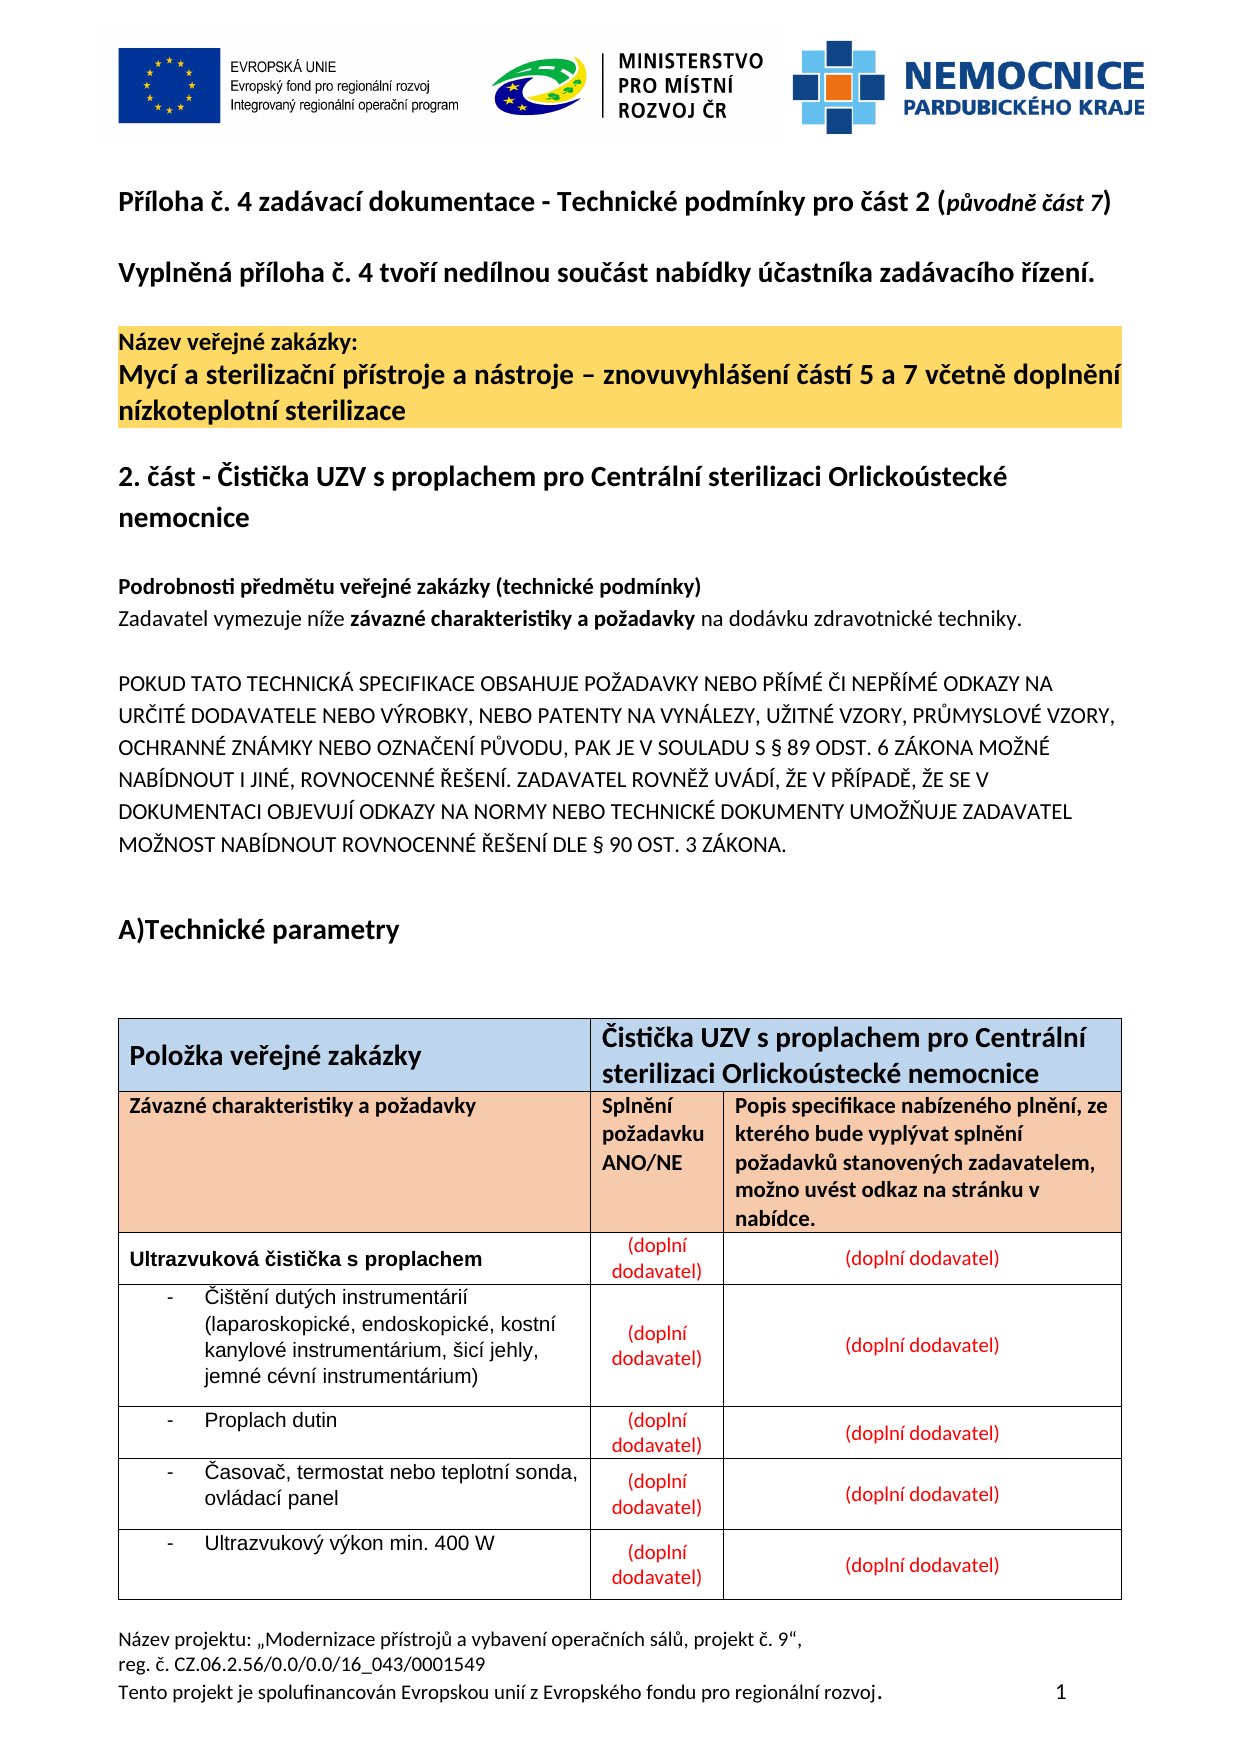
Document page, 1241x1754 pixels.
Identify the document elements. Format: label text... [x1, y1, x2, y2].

table_cell (doplní dodavatel) [724, 1530, 1121, 1599]
table_cell Proplach dutin [119, 1407, 590, 1458]
table_cell (doplní dodavatel) [724, 1233, 1121, 1283]
text 2. část - Čistička UZV s proplachem pro Centrální sterilizaci Orlickoústecké nemocnice [118, 458, 1122, 535]
picture [791, 39, 1145, 135]
table_cell Popis specifikace nabízeného plnění, ze kterého bude vyplývat splnění požadavků stanovených zadavatelem, možno uvést odkaz na stránku v nabídce. [724, 1092, 1121, 1232]
subtitle A)Technické parametry [118, 911, 1122, 946]
table_cell (doplní dodavatel) [591, 1459, 723, 1529]
text Zadavatel vymezuje níže závazné charakteristiky a požadavky na dodávku zdravotnické techniky. [118, 604, 1122, 632]
text Podrobnosti předmětu veřejné zakázky (technické podmínky) [118, 572, 1122, 600]
table_cell (doplní dodavatel) [591, 1407, 723, 1458]
text Příloha č. 4 zadávací dokumentace - Technické podmínky pro část 2 (původně část 7) [118, 183, 1122, 219]
table_cell Závazné charakteristiky a požadavky [119, 1092, 590, 1232]
table_cell Časovač, termostat nebo teplotní sonda, ovládací panel [119, 1459, 590, 1529]
table_cell (doplní dodavatel) [724, 1407, 1121, 1458]
table_cell (doplní dodavatel) [591, 1233, 723, 1283]
text POKUD TATO TECHNICKÁ SPECIFIKACE OBSAHUJE POŽADAVKY NEBO PŘÍMÉ ČI NEPŘÍMÉ ODKAZY NA URČITÉ DODAVATELE NEBO VÝROBKY, NEBO PATENTY NA VYNÁLEZY, UŽITNÉ VZORY, PRŮMYSLOVÉ VZORY, OCHRANNÉ ZNÁMKY NEBO OZNAČENÍ PŮVODU, PAK JE V SOULADU S § 89 ODST. 6 ZÁKONA MOŽNÉ NABÍDNOUT I JINÉ, ROVNOCENNÉ ŘEŠENÍ. ZADAVATEL ROVNĚŽ UVÁDÍ, ŽE V PŘÍPADĚ, ŽE SE V DOKUMENTACI OBJEVUJÍ ODKAZY NA NORMY NEBO TECHNICKÉ DOKUMENTY UMOŽŇUJE ZADAVATEL MOŽNOST NABÍDNOUT ROVNOCENNÉ ŘEŠENÍ DLE § 90 OST. 3 ZÁKONA. [118, 669, 1122, 858]
table_cell (doplní dodavatel) [591, 1285, 723, 1406]
table_header Čistička UZV s proplachem pro Centrální sterilizaci Orlickoústecké nemocnice [591, 1019, 1121, 1091]
table_cell (doplní dodavatel) [724, 1459, 1121, 1529]
table_cell (doplní dodavatel) [591, 1530, 723, 1599]
text Vyplněná příloha č. 4 tvoří nedílnou součást nabídky účastníka zadávacího řízení. [118, 254, 1122, 290]
table_cell Splnění požadavku ANO/NE [591, 1092, 723, 1232]
picture [96, 22, 785, 148]
table_header Položka veřejné zakázky [119, 1019, 590, 1091]
text Mycí a sterilizační přístroje a nástroje – znovuvyhlášení částí 5 a 7 včetně doplnění nízkoteplotní sterilizace [118, 356, 1122, 428]
table_cell Čištění dutých instrumentárií (laparoskopické, endoskopické, kostní kanylové instrumentárium, šicí jehly, jemné cévní instrumentárium) [119, 1285, 590, 1406]
text Název veřejné zakázky: [118, 326, 1122, 356]
table_cell Ultrazvukový výkon min. 400 W [119, 1530, 590, 1599]
table_cell Ultrazvuková čistička s proplachem [119, 1233, 590, 1283]
table_cell (doplní dodavatel) [724, 1285, 1121, 1406]
